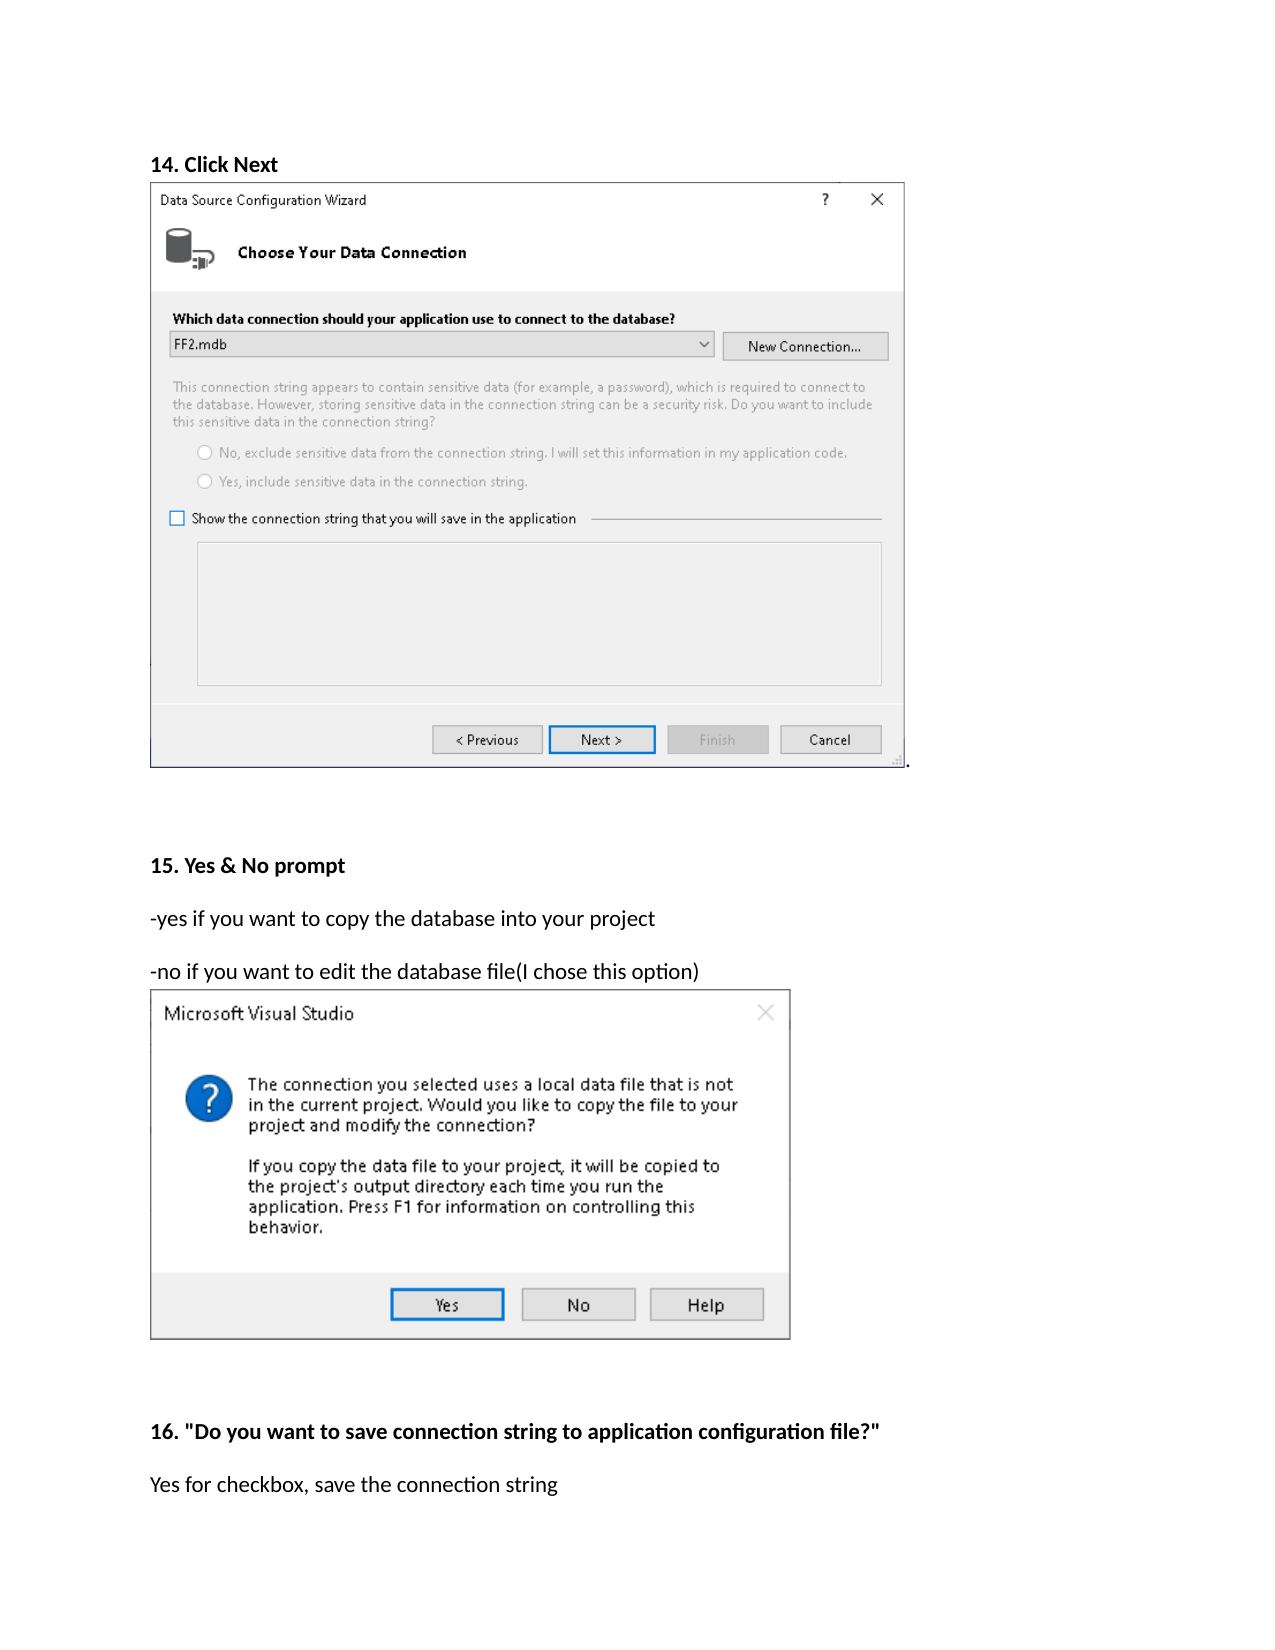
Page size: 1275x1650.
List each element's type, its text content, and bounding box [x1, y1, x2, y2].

text 16. "Do you want to save connection string to application configuration file?" [150, 1417, 1125, 1446]
text Yes for checkbox, save the connection string [150, 1471, 1125, 1498]
text -yes if you want to copy the database into your project [150, 904, 1125, 932]
text 15. Yes & No prompt [150, 851, 1125, 879]
picture [150, 989, 791, 1340]
picture [150, 182, 905, 768]
